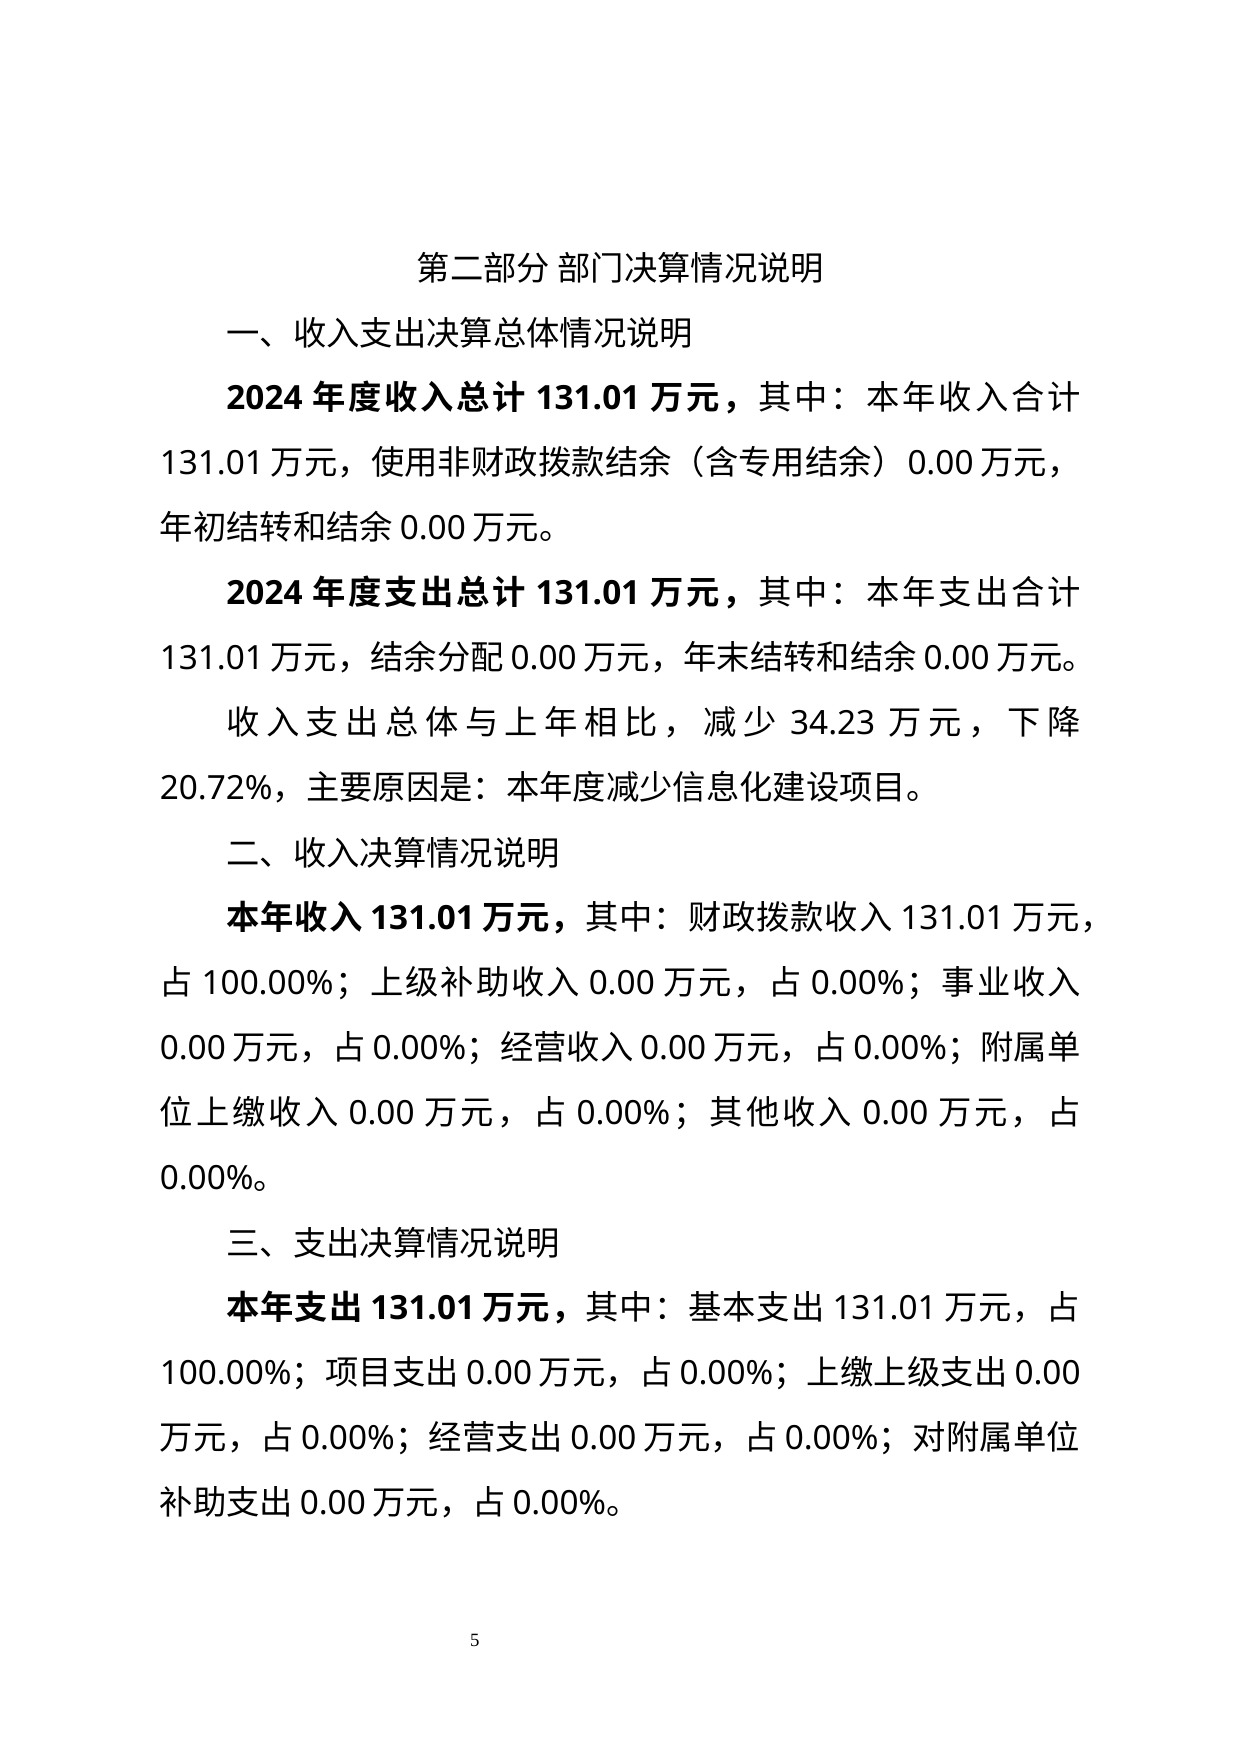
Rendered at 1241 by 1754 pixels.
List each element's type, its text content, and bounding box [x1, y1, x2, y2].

text 本年收入131.01万元，其中：财政拨款收入131.01万元，占100.00%；上级补助收入0.00万元，占0.00%；事业收入0.00万元，占0.00%；经营收入0.00万元，占0.00%；附属单位上缴收入0.00万元，占0.00%；其他收入0.00万元，占0.00%。 [159, 883, 1081, 1208]
text 2024年度收入总计131.01万元，其中：本年收入合计131.01万元，使用非财政拨款结余（含专用结余）0.00万元，年初结转和结余0.00万元。 [159, 363, 1081, 558]
text 第二部分 部门决算情况说明 [159, 233, 1081, 298]
text 二、收入决算情况说明 [159, 818, 1081, 883]
text 一、收入支出决算总体情况说明 [159, 298, 1081, 363]
text 本年支出131.01万元，其中：基本支出131.01万元，占100.00%；项目支出0.00万元，占0.00%；上缴上级支出0.00万元，占0.00%；经营支出0.00万元，占0.00%；对附属单位补助支出0.00万元，占0.00%。 [159, 1273, 1081, 1533]
text 三、支出决算情况说明 [159, 1208, 1081, 1273]
text 2024年度支出总计131.01万元，其中：本年支出合计131.01万元，结余分配0.00万元，年末结转和结余0.00万元。 [159, 558, 1081, 688]
text 收入支出总体与上年相比，减少34.23万元，下降20.72%，主要原因是：本年度减少信息化建设项目。 [159, 688, 1081, 818]
